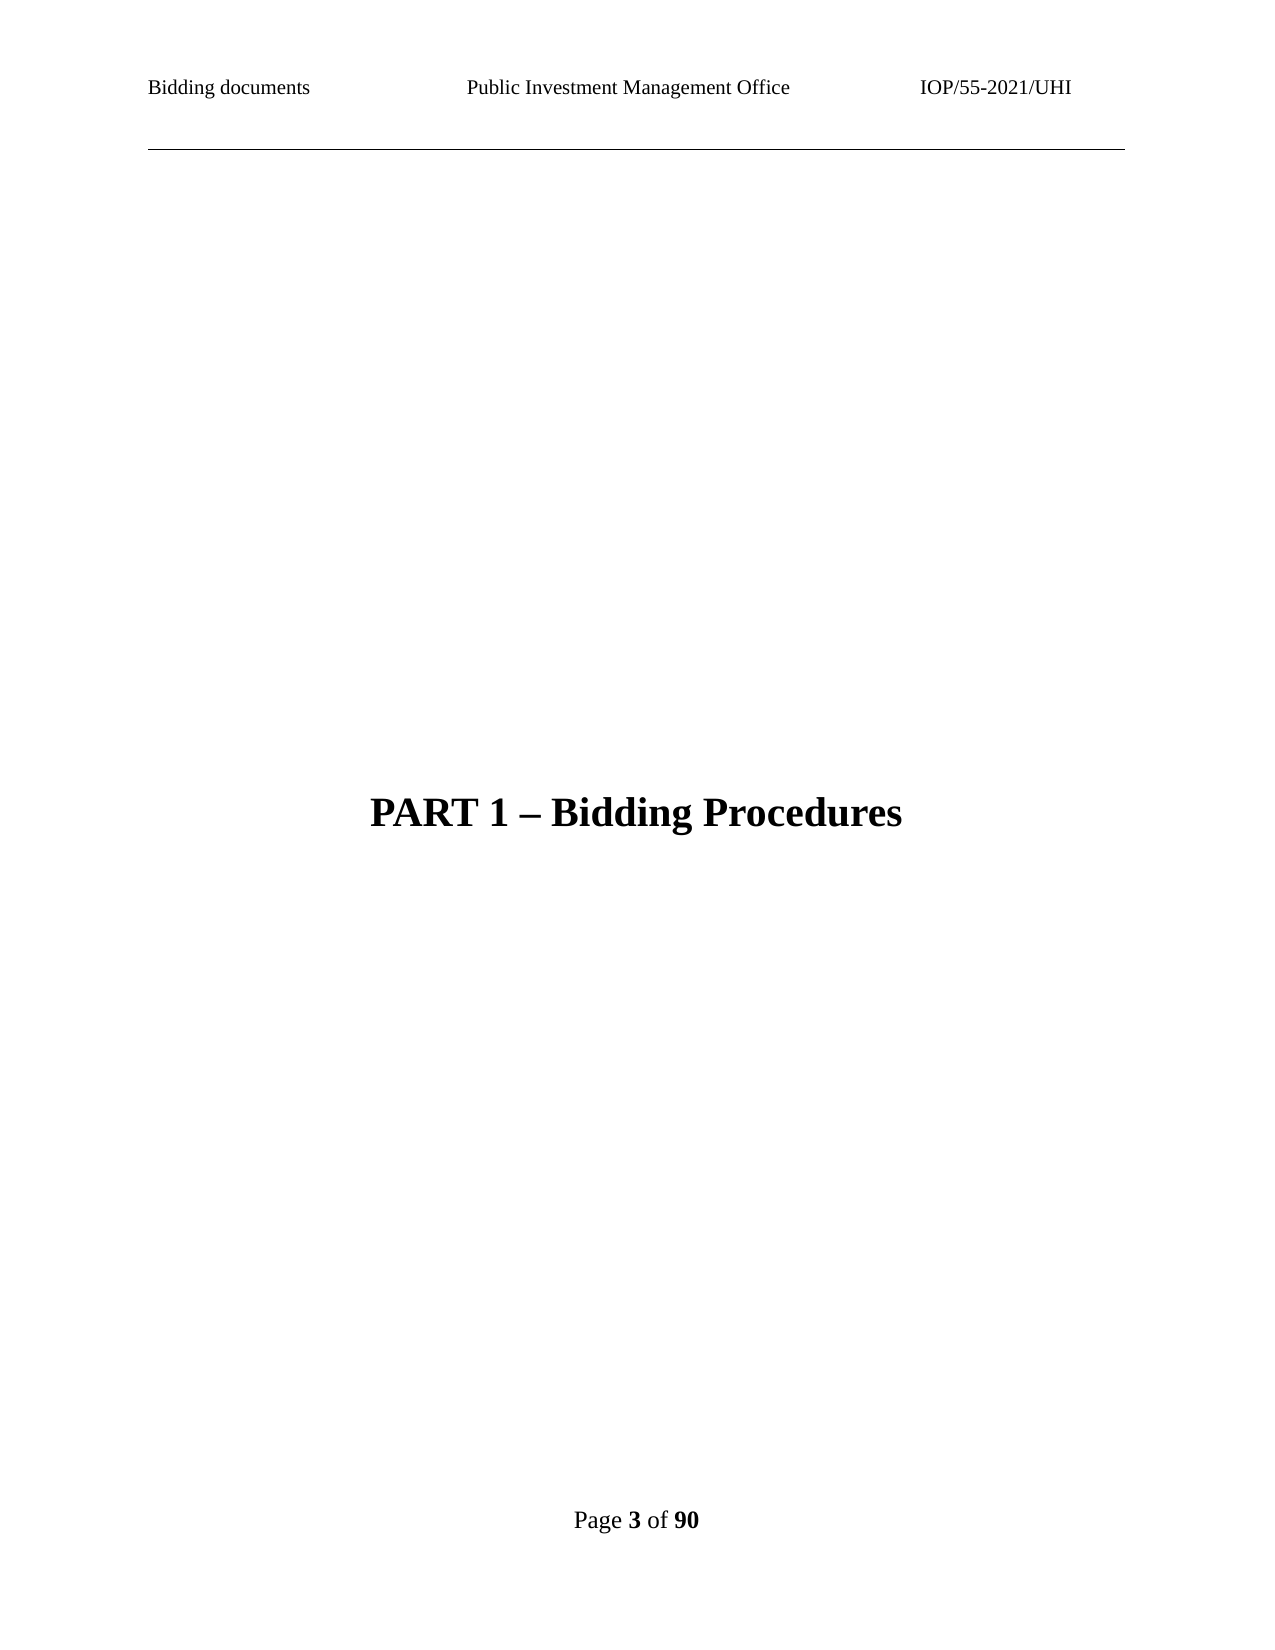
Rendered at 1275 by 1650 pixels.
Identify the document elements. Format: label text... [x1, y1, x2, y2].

subtitle PART 1 – Bidding Procedures [148, 787, 1125, 835]
